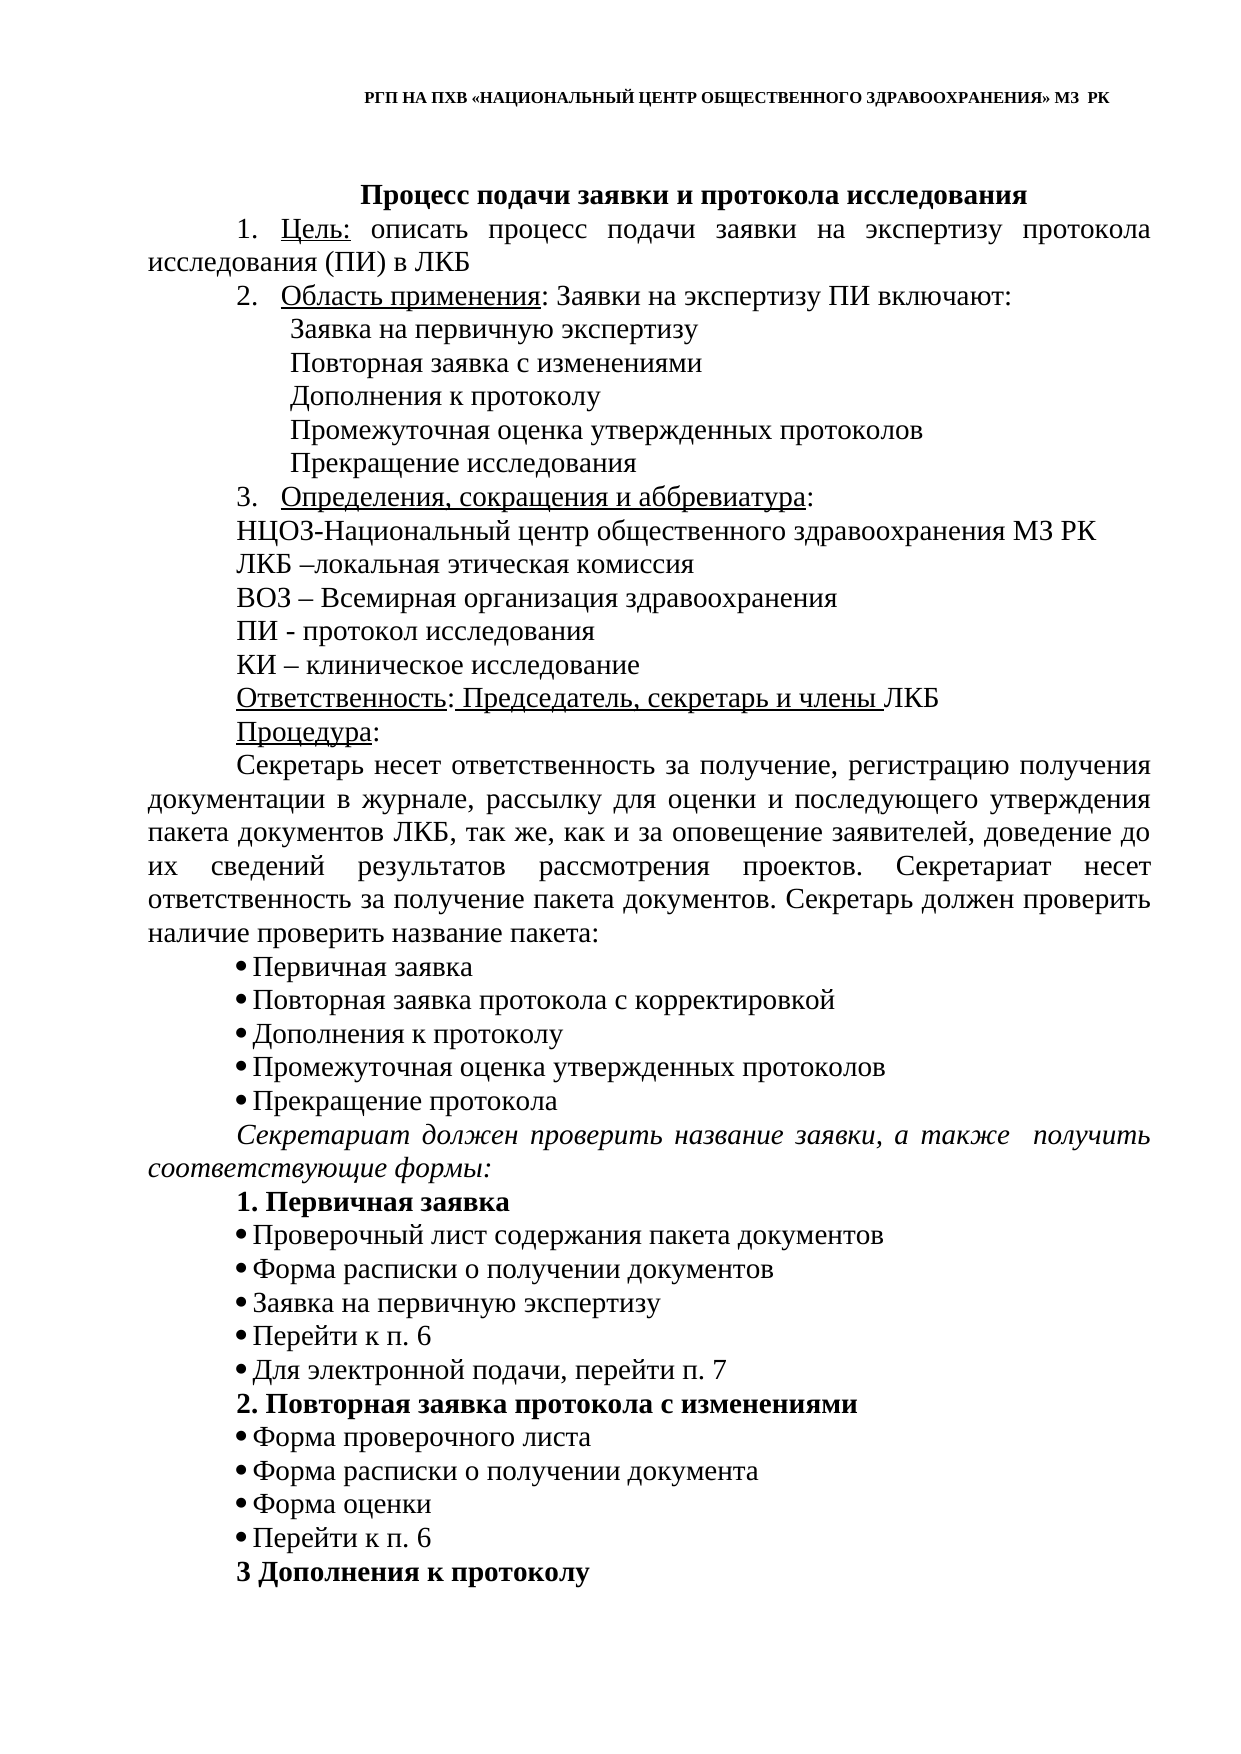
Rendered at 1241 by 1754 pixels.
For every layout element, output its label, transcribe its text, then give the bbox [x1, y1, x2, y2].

list Для электронной подачи, перейти п. 7 [148, 1352, 1152, 1386]
list Промежуточная оценка утвержденных протоколов [148, 1049, 1152, 1083]
text 1. Первичная заявка [148, 1184, 1152, 1217]
list Процесс подачи заявки и протокола исследования [236, 177, 1152, 211]
list ЛКБ –локальная этическая комиссия [148, 546, 1152, 580]
list Форма оценки [148, 1487, 1152, 1520]
list НЦОЗ-Национальный центр общественного здравоохранения МЗ РК [148, 513, 1152, 546]
list Перейти к п. 6 [148, 1318, 1152, 1352]
text 2. Повторная заявка протокола с изменениями [148, 1386, 1152, 1419]
list Прекращение протокола [148, 1083, 1152, 1117]
text 3 Дополнения к протоколу [148, 1554, 1152, 1587]
list Заявка на первичную экспертизу [148, 311, 1152, 345]
list Дополнения к протоколу [148, 1016, 1152, 1049]
list Заявка на первичную экспертизу [148, 1285, 1152, 1318]
subtitle Секретариат должен проверить название заявки, а также получить соответствующие формы: [148, 1117, 1152, 1184]
list Перейти к п. 6 [148, 1520, 1152, 1554]
list ВОЗ – Всемирная организация здравоохранения [148, 580, 1152, 613]
list Дополнения к протоколу [148, 378, 1152, 412]
list Определения, сокращения и аббревиатура: [148, 479, 1152, 513]
list Цель: описать процесс подачи заявки на экспертизу протокола исследования (ПИ) в ЛКБ [148, 211, 1152, 278]
text Секретарь несет ответственность за получение, регистрацию получения документации в журнале, рассылку для оценки и последующего утверждения пакета документов ЛКБ, так же, как и за оповещение заявителей, доведение до их сведений результатов рассмотрения проектов. Секретариат несет ответственность за получение пакета документов. Секретарь должен проверить наличие проверить название пакета: [148, 747, 1152, 949]
list Первичная заявка [148, 949, 1152, 982]
list Форма проверочного листа [148, 1419, 1152, 1453]
list Форма расписки о получении документов [148, 1251, 1152, 1285]
list Повторная заявка с изменениями [148, 345, 1152, 378]
list Область применения: Заявки на экспертизу ПИ включают: [148, 278, 1152, 311]
list Прекращение исследования [148, 446, 1152, 479]
list Повторная заявка протокола с корректировкой [148, 982, 1152, 1016]
list Промежуточная оценка утвержденных протоколов [148, 412, 1152, 446]
list Ответственность: Председатель, секретарь и члены ЛКБ [148, 680, 1152, 714]
list Форма расписки о получении документа [148, 1453, 1152, 1487]
list КИ – клиническое исследование [148, 647, 1152, 680]
text Процедура: [148, 714, 1152, 747]
list Проверочный лист содержания пакета документов [148, 1217, 1152, 1251]
list ПИ - протокол исследования [148, 613, 1152, 647]
